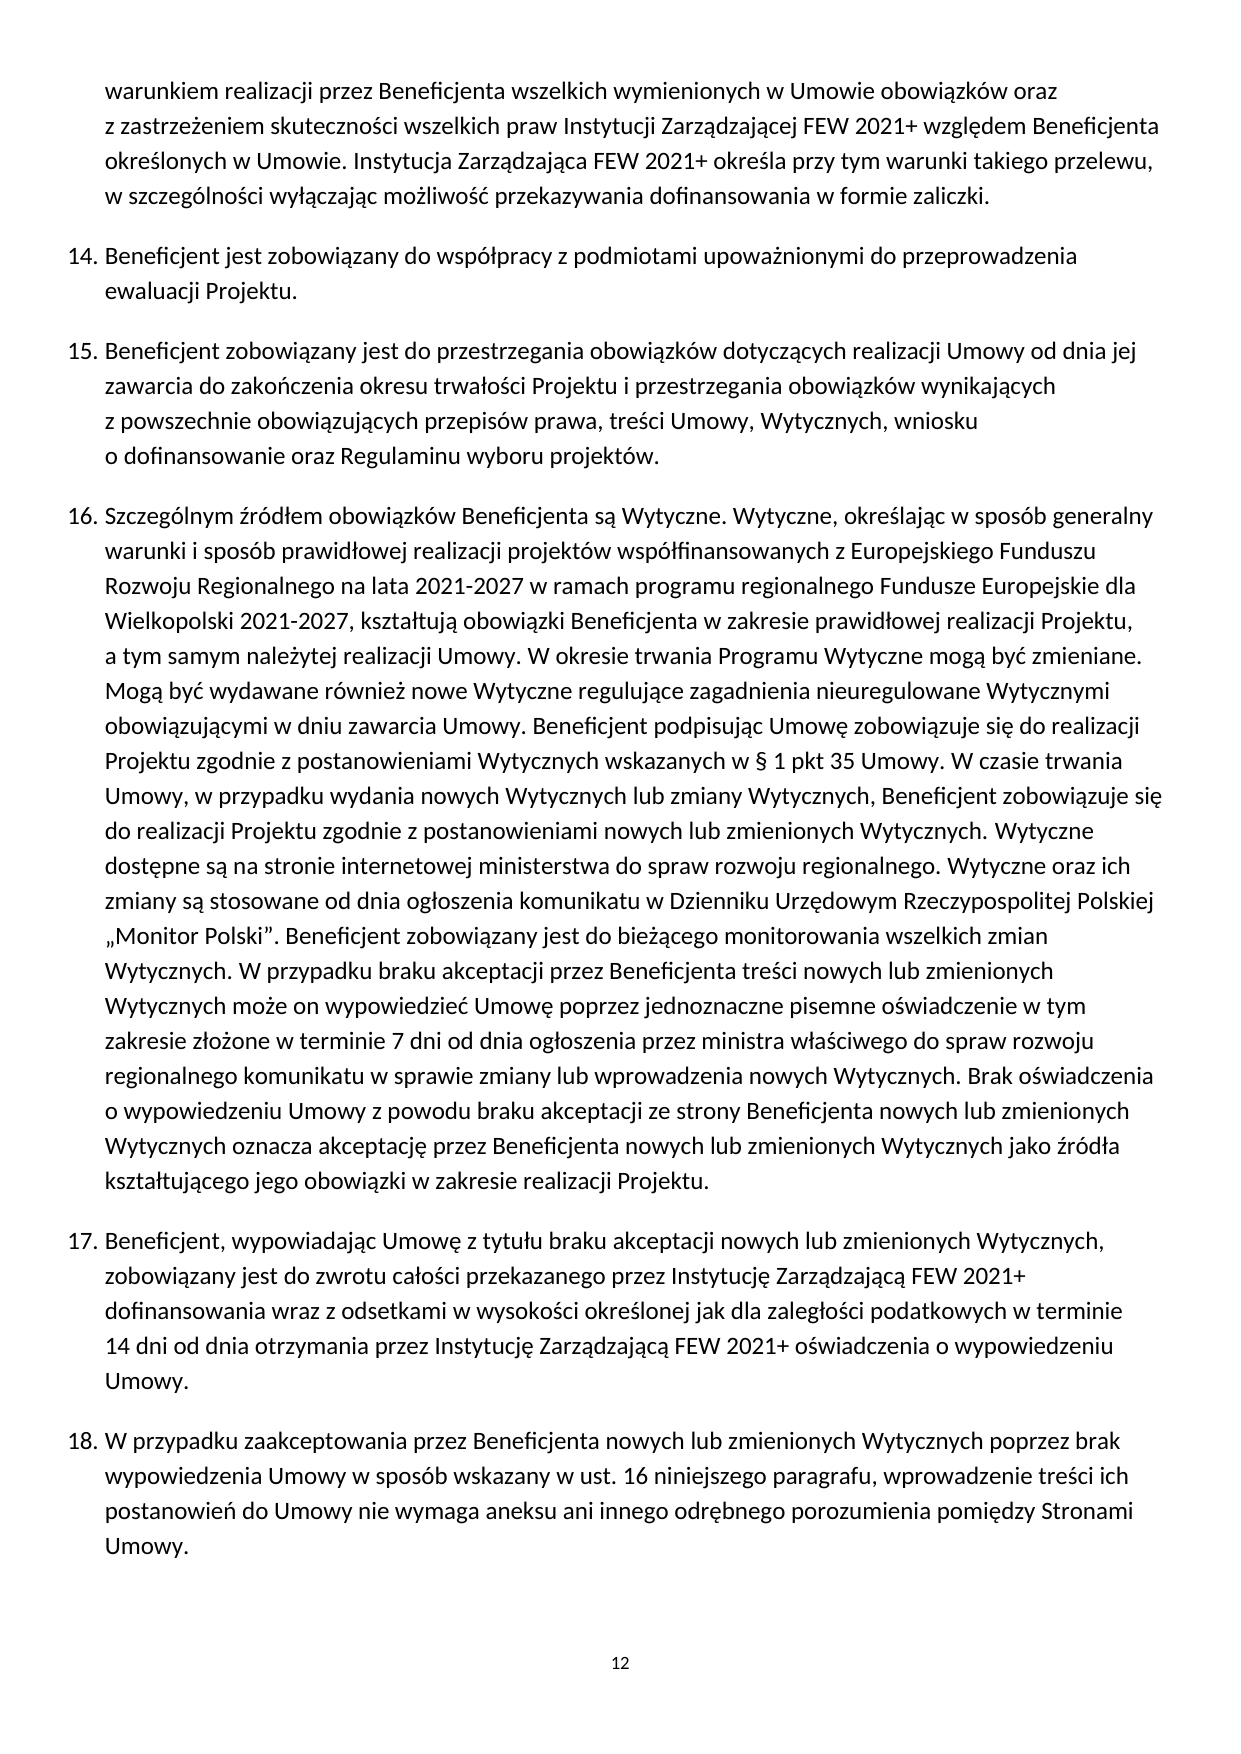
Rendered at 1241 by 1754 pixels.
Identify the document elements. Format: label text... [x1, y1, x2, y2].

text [67, 75, 1165, 211]
text Beneficjent, wypowiadając Umowę z tytułu braku akceptacji nowych lub zmienionych Wytycznych, zobowiązany jest do zwrotu całości przekazanego przez Instytucję Zarządzającą FEW 2021+ dofinansowania wraz z odsetkami w wysokości określonej jak dla zaległości podatkowych w terminie 14 dni od dnia otrzymania przez Instytucję Zarządzającą FEW 2021+ oświadczenia o wypowiedzeniu Umowy. [67, 1225, 1165, 1396]
text Szczególnym źródłem obowiązków Beneficjenta są Wytyczne. Wytyczne, określając w sposób generalny warunki i sposób prawidłowej realizacji projektów współfinansowanych z Europejskiego Funduszu Rozwoju Regionalnego na lata 2021-2027 w ramach programu regionalnego Fundusze Europejskie dla Wielkopolski 2021-2027, kształtują obowiązki Beneficjenta w zakresie prawidłowej realizacji Projektu, a tym samym należytej realizacji Umowy. W okresie trwania Programu Wytyczne mogą być zmieniane. Mogą być wydawane również nowe Wytyczne regulujące zagadnienia nieuregulowane Wytycznymi obowiązującymi w dniu zawarcia Umowy. Beneficjent podpisując Umowę zobowiązuje się do realizacji Projektu zgodnie z postanowieniami Wytycznych wskazanych w § 1 pkt 35 Umowy. W czasie trwania Umowy, w przypadku wydania nowych Wytycznych lub zmiany Wytycznych, Beneficjent zobowiązuje się do realizacji Projektu zgodnie z postanowieniami nowych lub zmienionych Wytycznych. Wytyczne dostępne są na stronie internetowej ministerstwa do spraw rozwoju regionalnego. Wytyczne oraz ich zmiany są stosowane od dnia ogłoszenia komunikatu w Dzienniku Urzędowym Rzeczypospolitej Polskiej „Monitor Polski”. Beneficjent zobowiązany jest do bieżącego monitorowania wszelkich zmian Wytycznych. W przypadku braku akceptacji przez Beneficjenta treści nowych lub zmienionych Wytycznych może on wypowiedzieć Umowę poprzez jednoznaczne pisemne oświadczenie w tym zakresie złożone w terminie 7 dni od dnia ogłoszenia przez ministra właściwego do spraw rozwoju regionalnego komunikatu w sprawie zmiany lub wprowadzenia nowych Wytycznych. Brak oświadczenia o wypowiedzeniu Umowy z powodu braku akceptacji ze strony Beneficjenta nowych lub zmienionych Wytycznych oznacza akceptację przez Beneficjenta nowych lub zmienionych Wytycznych jako źródła kształtującego jego obowiązki w zakresie realizacji Projektu. [67, 500, 1165, 1196]
text W przypadku zaakceptowania przez Beneficjenta nowych lub zmienionych Wytycznych poprzez brak wypowiedzenia Umowy w sposób wskazany w ust. 16 niniejszego paragrafu, wprowadzenie treści ich postanowień do Umowy nie wymaga aneksu ani innego odrębnego porozumienia pomiędzy Stronami Umowy. [67, 1425, 1165, 1561]
text Beneficjent jest zobowiązany do współpracy z podmiotami upoważnionymi do przeprowadzenia ewaluacji Projektu. [67, 240, 1165, 306]
text Beneficjent zobowiązany jest do przestrzegania obowiązków dotyczących realizacji Umowy od dnia jej zawarcia do zakończenia okresu trwałości Projektu i przestrzegania obowiązków wynikających z powszechnie obowiązujących przepisów prawa, treści Umowy, Wytycznych, wniosku o dofinansowanie oraz Regulaminu wyboru projektów. [67, 335, 1165, 471]
